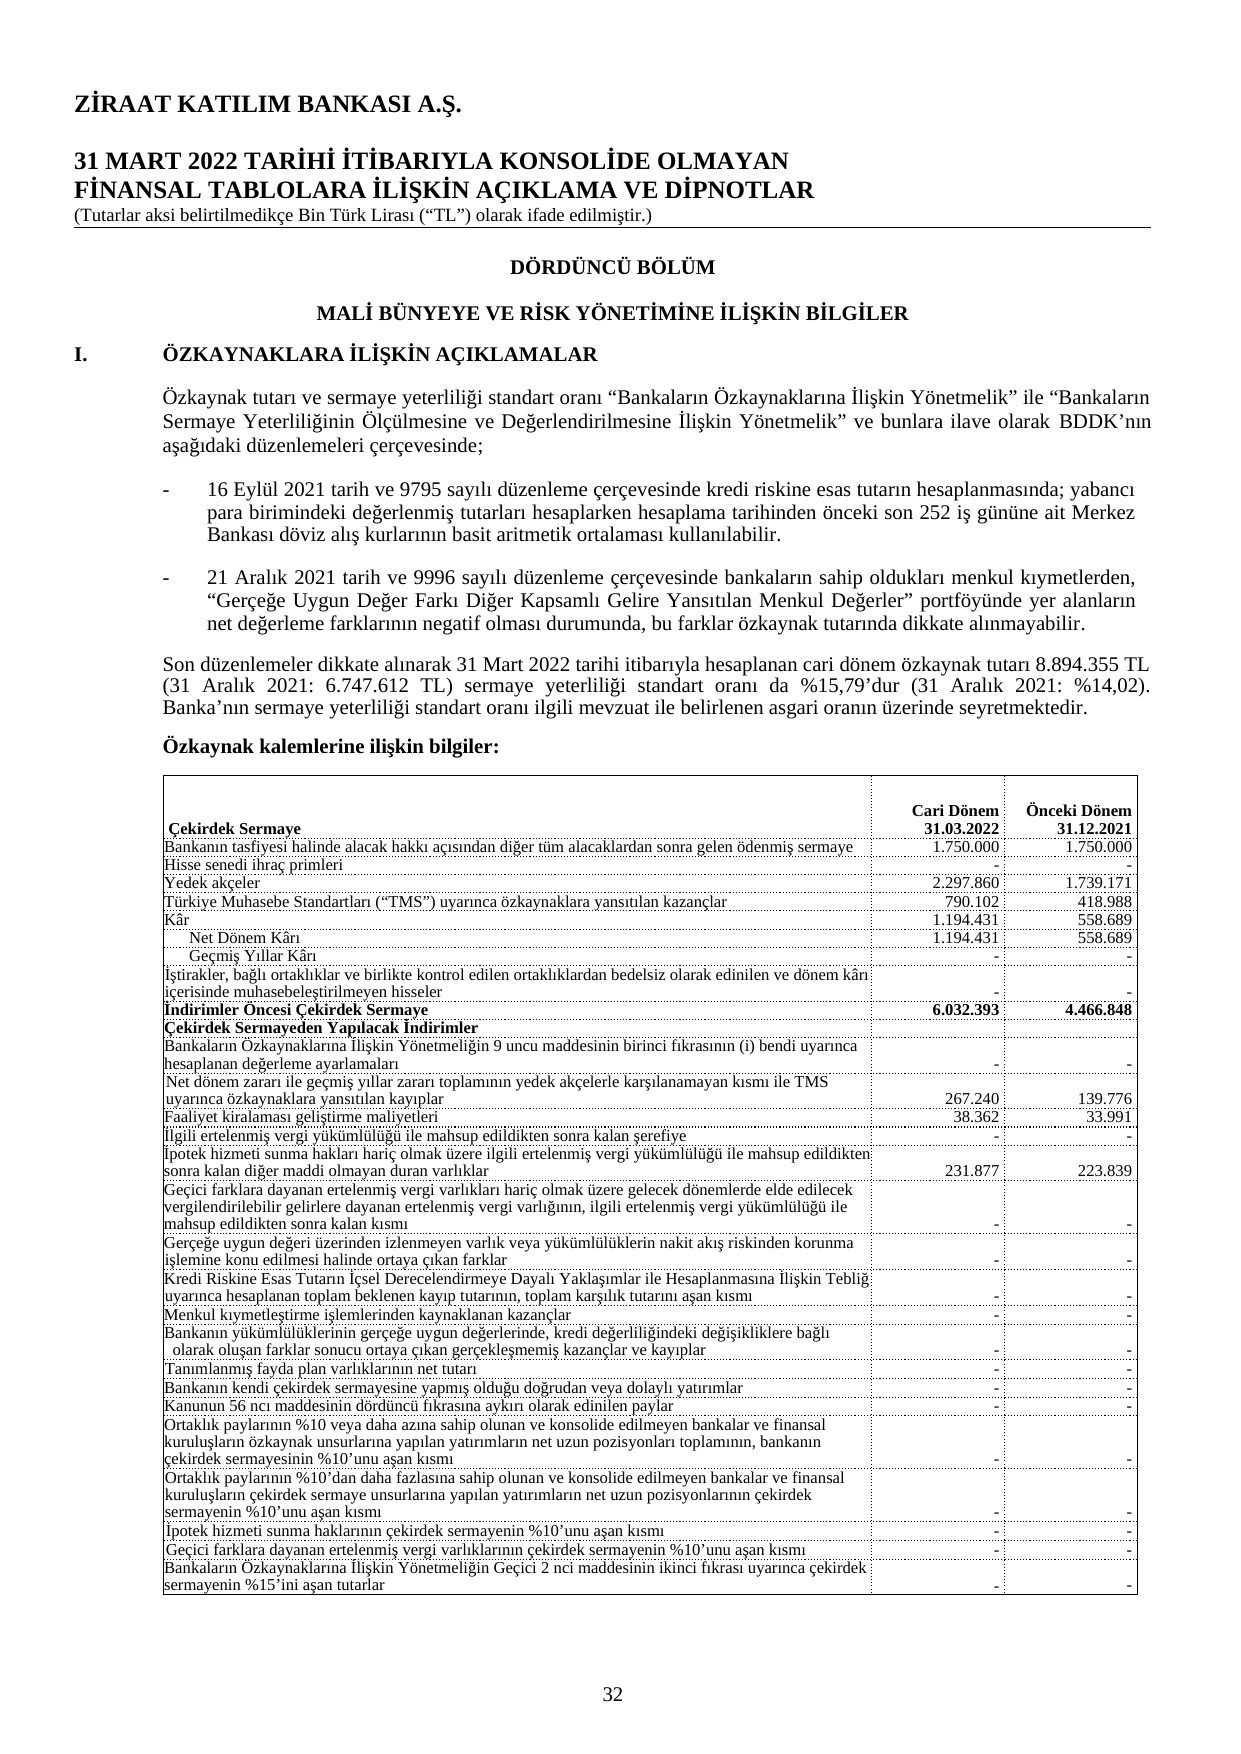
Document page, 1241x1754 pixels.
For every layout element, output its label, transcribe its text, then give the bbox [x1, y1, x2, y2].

text Özkaynak kalemlerine ilişkin bilgiler: [162, 736, 1152, 758]
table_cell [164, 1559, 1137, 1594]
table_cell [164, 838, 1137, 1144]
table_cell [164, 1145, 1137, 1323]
list ÖZKAYNAKLARA İLİŞKİN AÇIKLAMALAR [74, 344, 1152, 365]
list 21 Aralık 2021 tarih ve 9996 sayılı düzenleme çerçevesinde bankaların sahip oldukları menkul kıymetlerden, “Gerçeğe Uygun Değer Farkı Diğer Kapsamlı Gelire Yansıtılan Menkul Değerler” portföyünde yer alanların net değerleme farklarının negatif olması durumunda, bu farklar özkaynak tutarında dikkate alınmayabilir. [162, 567, 1137, 635]
text Son düzenlemeler dikkate alınarak 31 Mart 2022 tarihi itibarıyla hesaplanan cari dönem özkaynak tutarı 8.894.355 TL (31 Aralık 2021: 6.747.612 TL) sermaye yeterliliği standart oranı da %15,79’dur (31 Aralık 2021: %14,02). Banka’nın sermaye yeterliliği standart oranı ilgili mevzuat ile belirlenen asgari oranın üzerinde seyretmektedir. [162, 654, 1152, 719]
list 16 Eylül 2021 tarih ve 9795 sayılı düzenleme çerçevesinde kredi riskine esas tutarın hesaplanmasında; yabancı para birimindeki değerlenmiş tutarları hesaplarken hesaplama tarihinden önceki son 252 iş gününe ait Merkez Bankası döviz alış kurlarının basit aritmetik ortalaması kullanılabilir. [162, 478, 1137, 546]
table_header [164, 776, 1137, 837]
text Özkaynak tutarı ve sermaye yeterliliği standart oranı “Bankaların Özkaynaklarına İlişkin Yönetmelik” ile “Bankaların Sermaye Yeterliliğinin Ölçülmesine ve Değerlendirilmesine İlişkin Yönetmelik” ve bunlara ilave olarak BDDK’nın aşağıdaki düzenlemeleri çerçevesinde; [162, 385, 1152, 457]
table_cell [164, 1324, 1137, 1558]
subtitle DÖRDÜNCÜ BÖLÜM [74, 255, 1152, 279]
text MALİ BÜNYEYE VE RİSK YÖNETİMİNE İLİŞKİN BİLGİLER [74, 303, 1152, 324]
